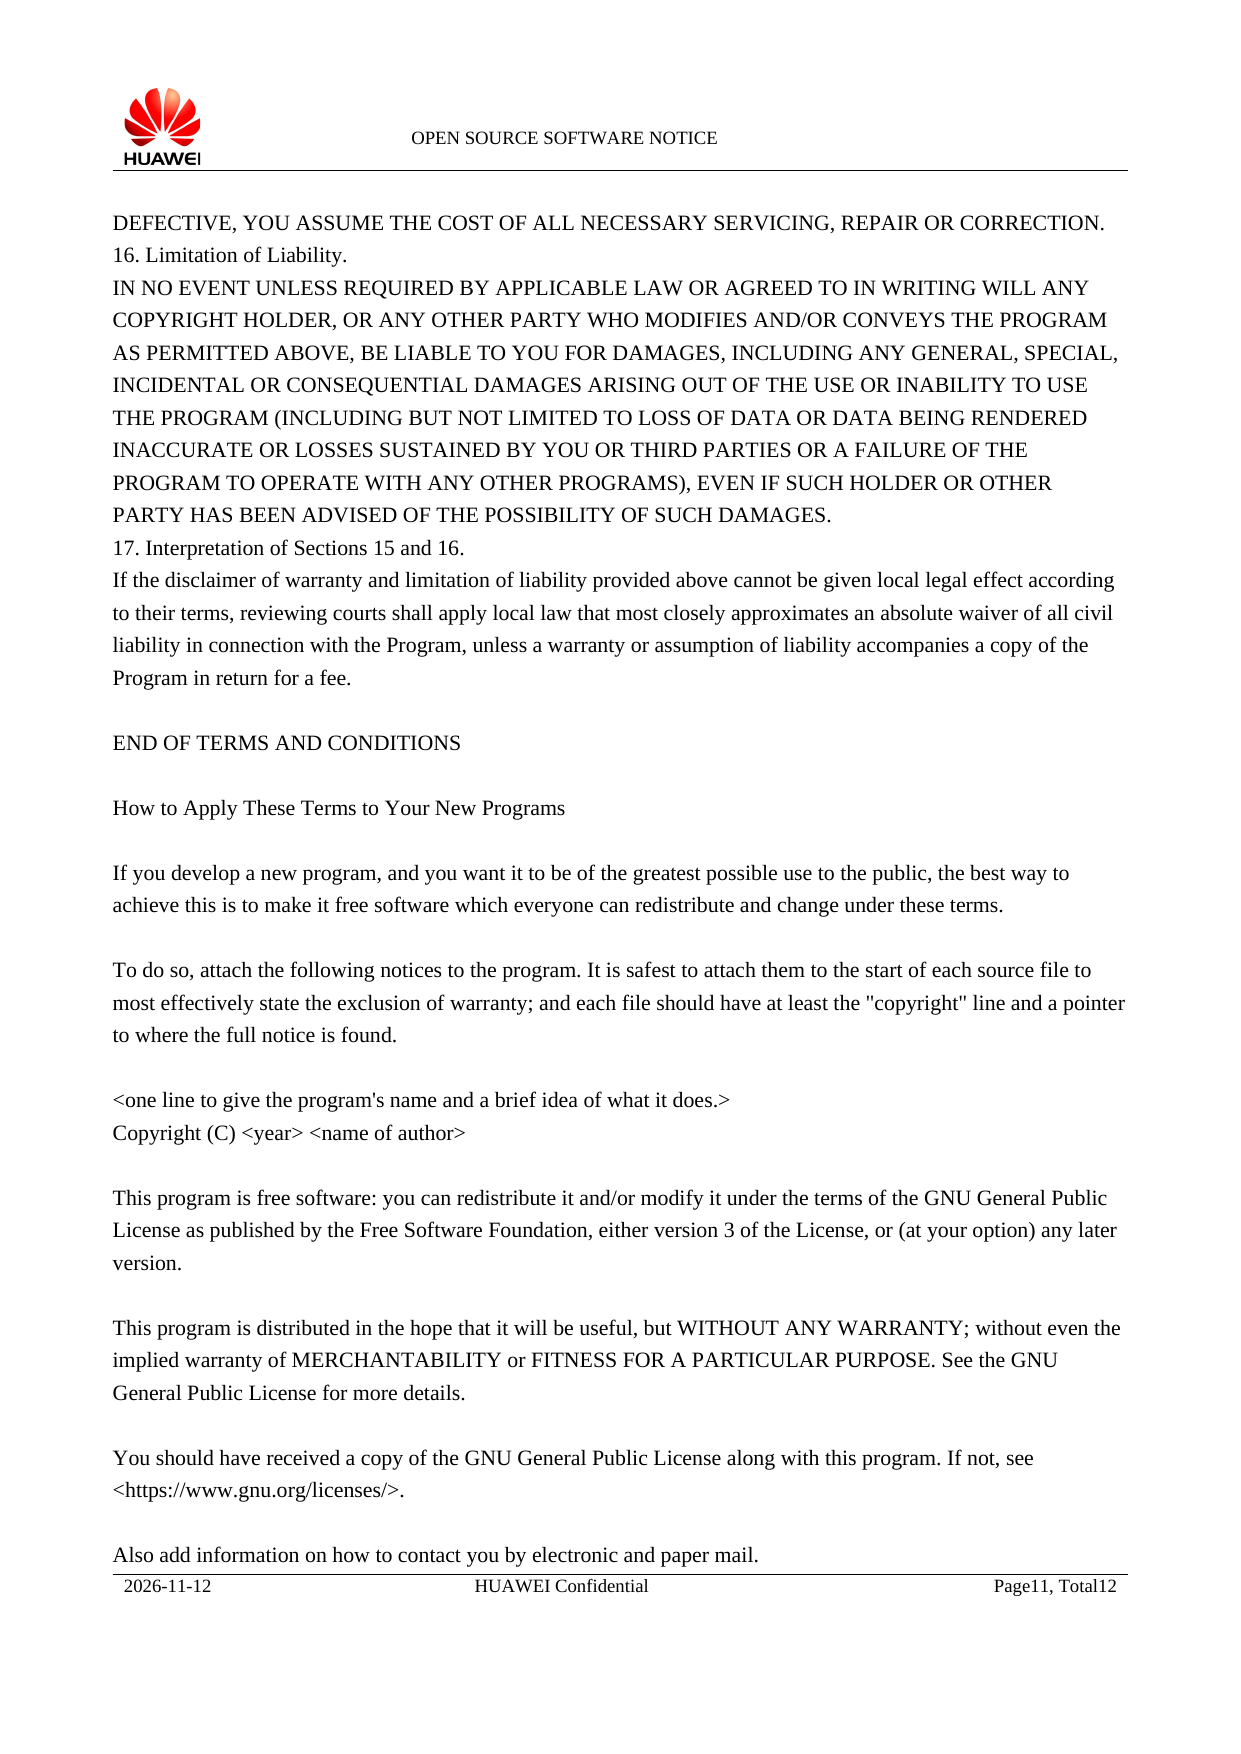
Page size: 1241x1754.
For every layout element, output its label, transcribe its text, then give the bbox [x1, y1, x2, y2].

picture [124, 88, 201, 165]
